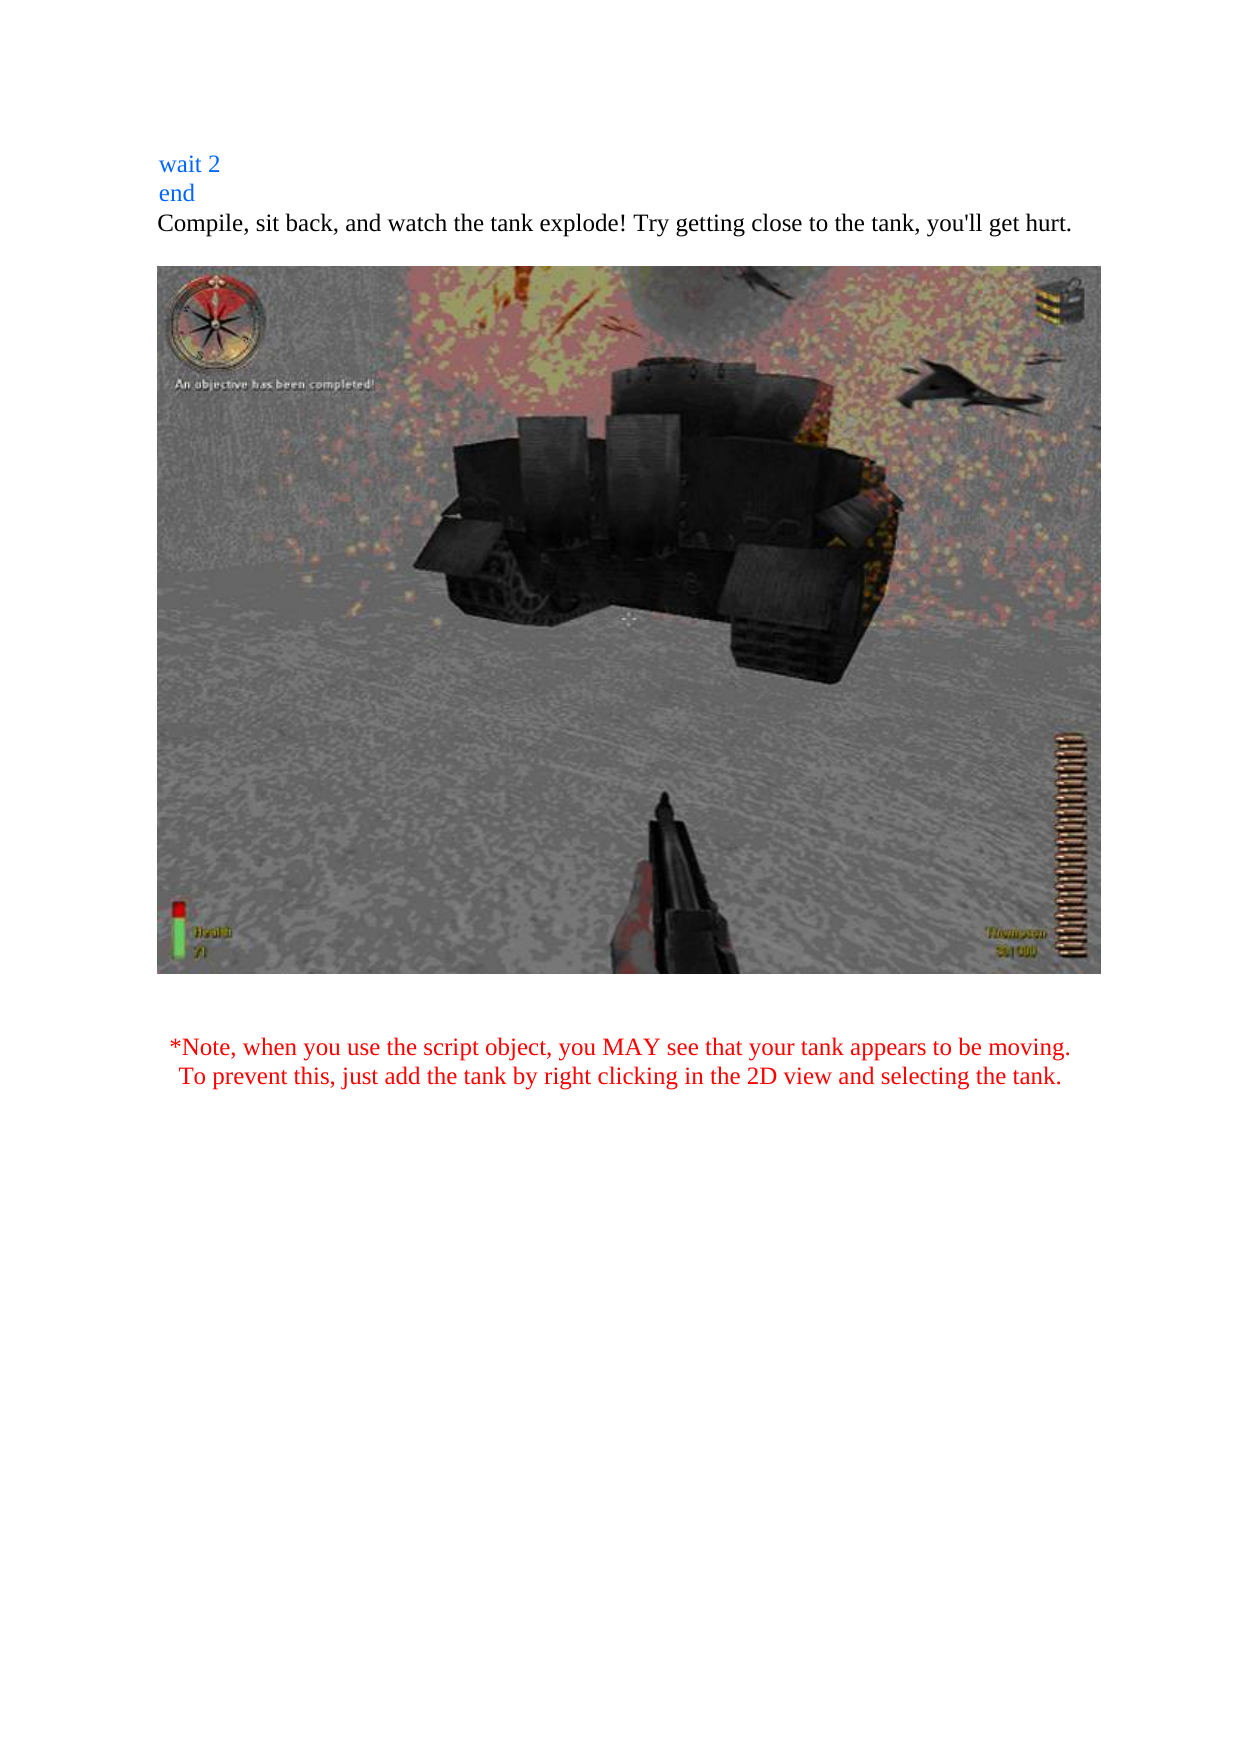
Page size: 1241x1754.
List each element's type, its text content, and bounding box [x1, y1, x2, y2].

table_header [157, 148, 1083, 266]
picture [157, 266, 1101, 974]
